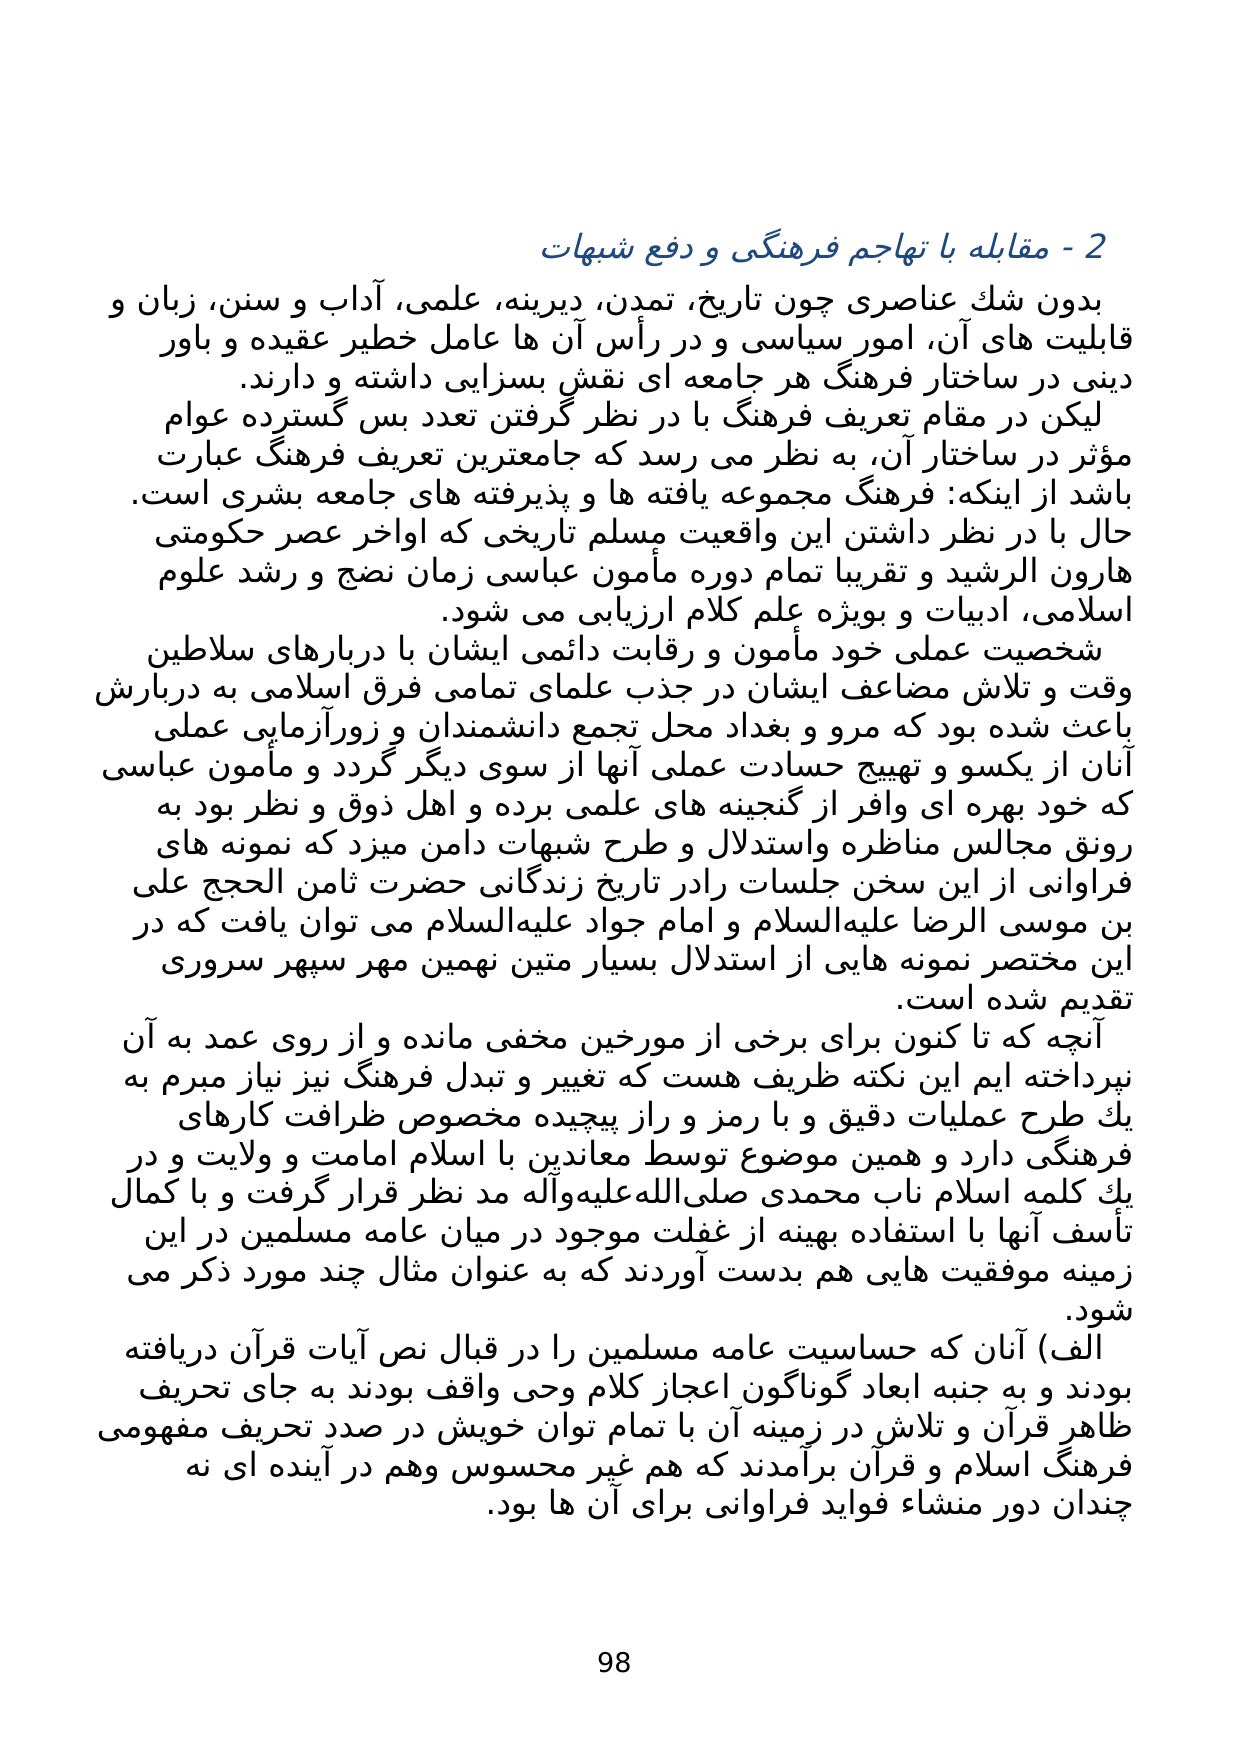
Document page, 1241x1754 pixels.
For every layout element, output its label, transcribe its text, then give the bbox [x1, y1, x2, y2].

subtitle 2 - مقابله با تهاجم فرهنگى و دفع شبهات [94, 228, 1134, 267]
text الف) آنان كه حساسيت عامه مسلمين را در قبال نص آيات قرآن دريافته بودند و به جنبه ابعاد گوناگون اعجاز كلام وحى واقف بودند به جاى تحريف ظاهر قرآن و تلاش در زمينه آن با تمام توان خويش در صدد تحريف مفهومى فرهنگ اسلام و قرآن برآمدند كه هم غير محسوس وهم در آينده اى نه چندان دور منشاء فوايد فراوانى براى آن ها بود. [94, 1328, 1134, 1523]
text بدون شك عناصرى چون تاريخ، تمدن، ديرينه، علمى، آداب و سنن، زبان و قابليت هاى آن، امور سياسى و در رأس آن ها عامل خطير عقيده و باور دينى در ساختار فرهنگ هر جامعه اى نقش بسزايى داشته و دارند. [94, 279, 1134, 396]
text شخصيت عملى خود مأمون و رقابت دائمى ايشان با دربارهاى سلاطين وقت و تلاش مضاعف ايشان در جذب علماى تمامى فرق اسلامى به دربارش باعث شده بود كه مرو و بغداد محل تجمع دانشمندان و زورآزمايى عملى آنان از يكسو و تهييج حسادت عملى آنها از سوى ديگر گردد و مأمون عباسى كه خود بهره اى وافر از گنجينه هاى علمى برده و اهل ذوق و نظر بود به رونق مجالس مناظره واستدلال و طرح شبهات دامن ميزد كه نمونه هاى فراوانى از اين سخن جلسات رادر تاريخ زندگانى حضرت ثامن الحجج على بن موسى الرضا عليه‌السلام و امام جواد عليه‌السلام مى توان يافت كه در اين مختصر نمونه هايى از استدلال بسيار متين نهمين مهر سپهر سرورى تقديم شده است. [94, 629, 1134, 1018]
text ليكن در مقام تعريف فرهنگ با در نظر گرفتن تعدد بس گسترده عوام مؤثر در ساختار آن، به نظر مى رسد كه جامعترين تعريف فرهنگ عبارت باشد از اينكه: فرهنگ مجموعه يافته ها و پذيرفته هاى جامعه بشرى است. حال با در نظر داشتن اين واقعيت مسلم تاريخى كه اواخر عصر حكومتى هارون الرشيد و تقريبا تمام دوره مأمون عباسى زمان نضج و رشد علوم اسلامى، ادبيات و بويژه علم كلام ارزيابى مى شود. [94, 396, 1134, 629]
text آنچه كه تا كنون براى برخى از مورخين مخفى مانده و از روى عمد به آن نپرداخته ايم اين نكته ظريف هست كه تغيير و تبدل فرهنگ نيز نياز مبرم به يك طرح عمليات دقيق و با رمز و راز پيچيده مخصوص ظرافت كارهاى فرهنگى دارد و همين موضوع توسط معاندين با اسلام امامت و ولايت و در يك كلمه اسلام ناب محمدى صلى‌الله‌عليه‌وآله‌ مد نظر قرار گرفت و با كمال تأسف آنها با استفاده بهينه از غفلت موجود در ميان عامه مسلمين در اين زمينه موفقيت هايى هم بدست آوردند كه به عنوان مثال چند مورد ذكر مى شود. [94, 1018, 1134, 1328]
